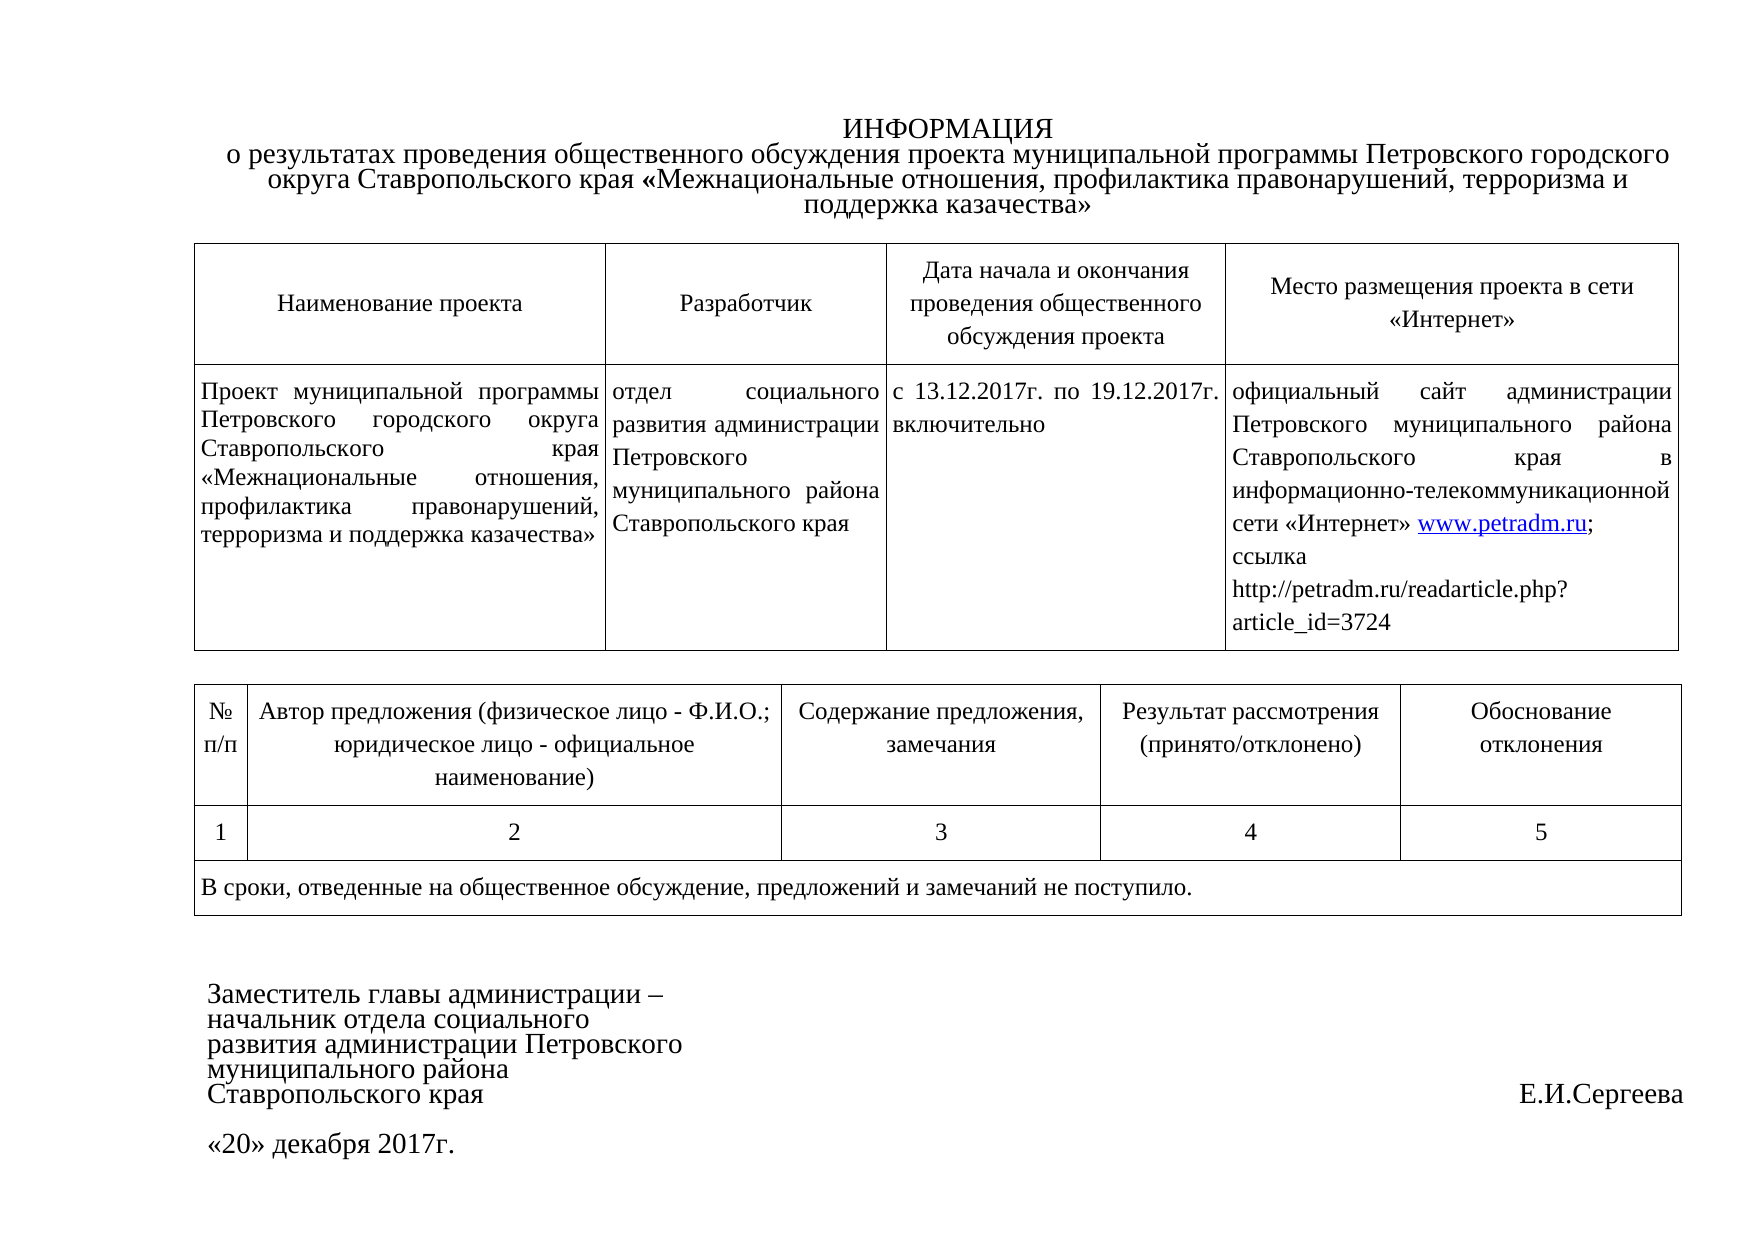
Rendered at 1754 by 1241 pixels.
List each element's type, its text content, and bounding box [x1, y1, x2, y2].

table_cell официальный сайт администрации Петровского муниципального района Ставропольского края в информационно-телекоммуникационной сети «Интернет» www.petradm.ru; ссылка http://petradm.ru/readarticle.php?article_id=3724 [1226, 365, 1678, 650]
table_cell с 13.12.2017г. по 19.12.2017г. включительно [887, 365, 1225, 650]
table_cell Проект муниципальной программы Петровского городского округа Ставропольского края «Межнациональные отношения, профилактика правонарушений, терроризма и поддержка казачества» [195, 365, 605, 650]
table_cell 4 [1101, 806, 1400, 860]
table_cell 1 [195, 806, 247, 860]
text ИНФОРМАЦИЯ [207, 118, 1689, 143]
text начальник отдела социального [207, 1008, 1689, 1033]
table_cell 2 [248, 806, 781, 860]
table_cell отдел социального развития администрации Петровского муниципального района Ставропольского края [606, 365, 886, 650]
table_cell 5 [1401, 806, 1681, 860]
table_header Результат рассмотрения (принято/отклонено) [1101, 685, 1400, 805]
table_header Наименование проекта [195, 244, 605, 364]
table_header Обоснование отклонения [1401, 685, 1681, 805]
table_header Разработчик [606, 244, 886, 364]
text развития администрации Петровского [207, 1033, 1689, 1058]
text Заместитель главы администрации – [207, 983, 1689, 1008]
table_header Автор предложения (физическое лицо - Ф.И.О.; юридическое лицо - официальное наименование) [248, 685, 781, 805]
table_cell 3 [782, 806, 1100, 860]
table_header Содержание предложения, замечания [782, 685, 1100, 805]
table_cell В сроки, отведенные на общественное обсуждение, предложений и замечаний не поступило. [195, 861, 1681, 915]
table_header № п/п [195, 685, 247, 805]
text муниципального района [207, 1058, 1689, 1083]
text «20» декабря 2017г. [207, 1133, 1689, 1158]
text Ставропольского края Е.И.Сергеева [207, 1083, 1689, 1108]
table_header Дата начала и окончания проведения общественного обсуждения проекта [887, 244, 1225, 364]
table_header Место размещения проекта в сети «Интернет» [1226, 244, 1678, 364]
text о результатах проведения общественного обсуждения проекта муниципальной программы Петровского городского округа Ставропольского края «Межнациональные отношения, профилактика правонарушений, терроризма и поддержка казачества» [207, 143, 1689, 218]
